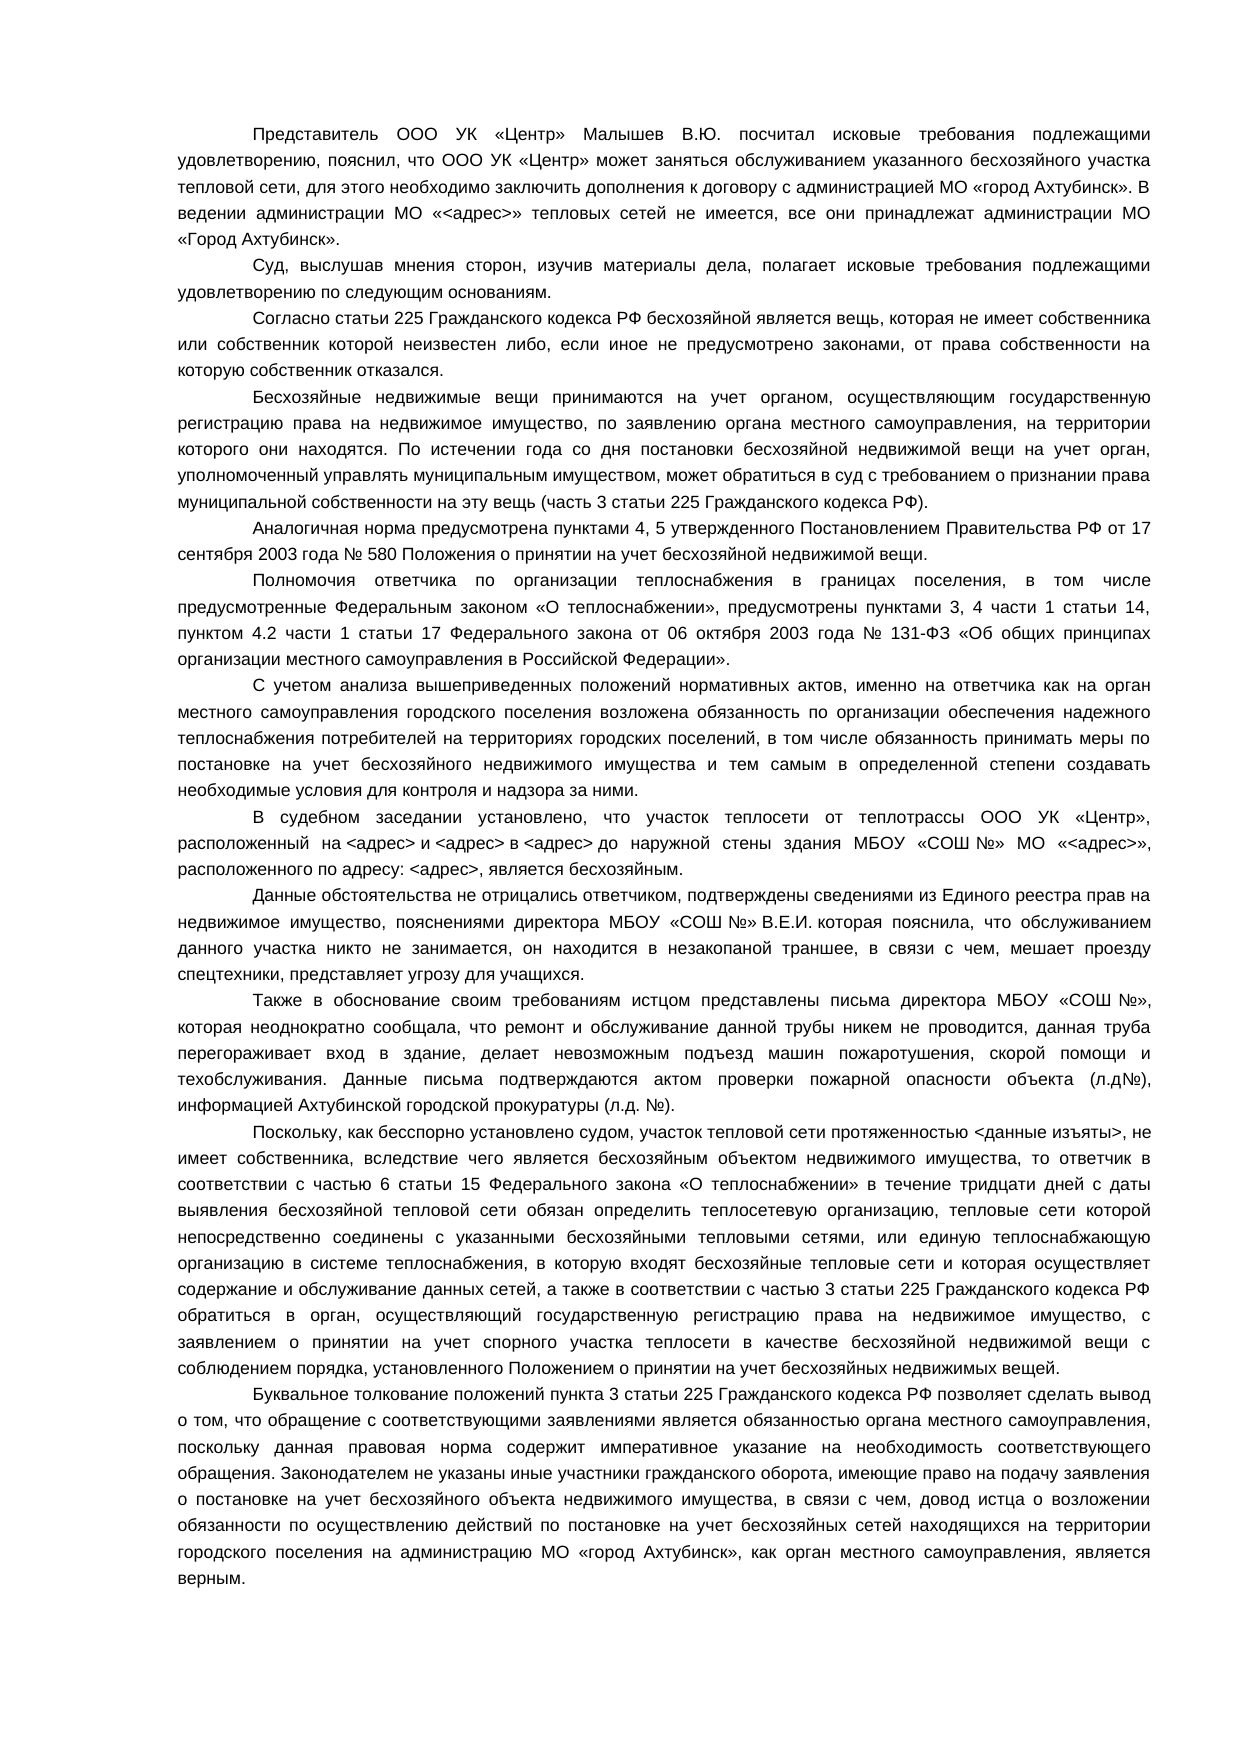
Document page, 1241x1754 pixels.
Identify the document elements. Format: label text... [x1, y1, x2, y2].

text Полномочия ответчика по организации теплоснабжения в границах поселения, в том числе предусмотренные Федеральным законом «О теплоснабжении», предусмотрены пунктами 3, 4 части 1 статьи 14, пунктом 4.2 части 1 статьи 17 Федерального закона от 06 октября 2003 года № 131-ФЗ «Об общих принципах организации местного самоуправления в Российской Федерации». [177, 564, 1152, 669]
text Представитель ООО УК «Центр» Малышев В.Ю. посчитал исковые требования подлежащими удовлетворению, пояснил, что ООО УК «Центр» может заняться обслуживанием указанного бесхозяйного участка тепловой сети, для этого необходимо заключить дополнения к договору с администрацией МО «город Ахтубинск». В ведении администрации МО «<адрес>» тепловых сетей не имеется, все они принадлежат администрации МО «Город Ахтубинск». [177, 118, 1152, 249]
text В судебном заседании установлено, что участок теплосети от теплотрассы ООО УК «Центр», расположенный на <адрес> и <адрес> в <адрес> до наружной стены здания МБОУ «СОШ №» МО «<адрес>», расположенного по адресу: <адрес>, является бесхозяйным. [177, 801, 1152, 879]
text С учетом анализа вышеприведенных положений нормативных актов, именно на ответчика как на орган местного самоуправления городского поселения возложена обязанность по организации обеспечения надежного теплоснабжения потребителей на территориях городских поселений, в том числе обязанность принимать меры по постановке на учет бесхозяйного недвижимого имущества и тем самым в определенной степени создавать необходимые условия для контроля и надзора за ними. [177, 669, 1152, 801]
text Согласно статьи 225 Гражданского кодекса РФ бесхозяйной является вещь, которая не имеет собственника или собственник которой неизвестен либо, если иное не предусмотрено законами, от права собственности на которую собственник отказался. [177, 302, 1152, 381]
text Аналогичная норма предусмотрена пунктами 4, 5 утвержденного Постановлением Правительства РФ от 17 сентября 2003 года № 580 Положения о принятии на учет бесхозяйной недвижимой вещи. [177, 512, 1152, 564]
text Суд, выслушав мнения сторон, изучив материалы дела, полагает исковые требования подлежащими удовлетворению по следующим основаниям. [177, 249, 1152, 302]
text Также в обоснование своим требованиям истцом представлены письма директора МБОУ «СОШ №», которая неоднократно сообщала, что ремонт и обслуживание данной трубы никем не проводится, данная труба перегораживает вход в здание, делает невозможным подъезд машин пожаротушения, скорой помощи и техобслуживания. Данные письма подтверждаются актом проверки пожарной опасности объекта (л.д№), информацией Ахтубинской городской прокуратуры (л.д. №). [177, 984, 1152, 1116]
text Данные обстоятельства не отрицались ответчиком, подтверждены сведениями из Единого реестра прав на недвижимое имущество, пояснениями директора МБОУ «СОШ №» В.Е.И. которая пояснила, что обслуживанием данного участка никто не занимается, он находится в незакопаной траншее, в связи с чем, мешает проезду спецтехники, представляет угрозу для учащихся. [177, 879, 1152, 984]
text Бесхозяйные недвижимые вещи принимаются на учет органом, осуществляющим государственную регистрацию права на недвижимое имущество, по заявлению органа местного самоуправления, на территории которого они находятся. По истечении года со дня постановки бесхозяйной недвижимой вещи на учет орган, уполномоченный управлять муниципальным имуществом, может обратиться в суд с требованием о признании права муниципальной собственности на эту вещь (часть 3 статьи 225 Гражданского кодекса РФ). [177, 381, 1152, 512]
text Буквальное толкование положений пункта 3 статьи 225 Гражданского кодекса РФ позволяет сделать вывод о том, что обращение с соответствующими заявлениями является обязанностью органа местного самоуправления, поскольку данная правовая норма содержит императивное указание на необходимость соответствующего обращения. Законодателем не указаны иные участники гражданского оборота, имеющие право на подачу заявления о постановке на учет бесхозяйного объекта недвижимого имущества, в связи с чем, довод истца о возложении обязанности по осуществлению действий по постановке на учет бесхозяйных сетей находящихся на территории городского поселения на администрацию МО «город Ахтубинск», как орган местного самоуправления, является верным. [177, 1378, 1152, 1588]
text Поскольку, как бесспорно установлено судом, участок тепловой сети протяженностью <данные изъяты>, не имеет собственника, вследствие чего является бесхозяйным объектом недвижимого имущества, то ответчик в соответствии с частью 6 статьи 15 Федерального закона «О теплоснабжении» в течение тридцати дней с даты выявления бесхозяйной тепловой сети обязан определить теплосетевую организацию, тепловые сети которой непосредственно соединены с указанными бесхозяйными тепловыми сетями, или единую теплоснабжающую организацию в системе теплоснабжения, в которую входят бесхозяйные тепловые сети и которая осуществляет содержание и обслуживание данных сетей, а также в соответствии с частью 3 статьи 225 Гражданского кодекса РФ обратиться в орган, осуществляющий государственную регистрацию права на недвижимое имущество, с заявлением о принятии на учет спорного участка теплосети в качестве бесхозяйной недвижимой вещи с соблюдением порядка, установленного Положением о принятии на учет бесхозяйных недвижимых вещей. [177, 1116, 1152, 1378]
